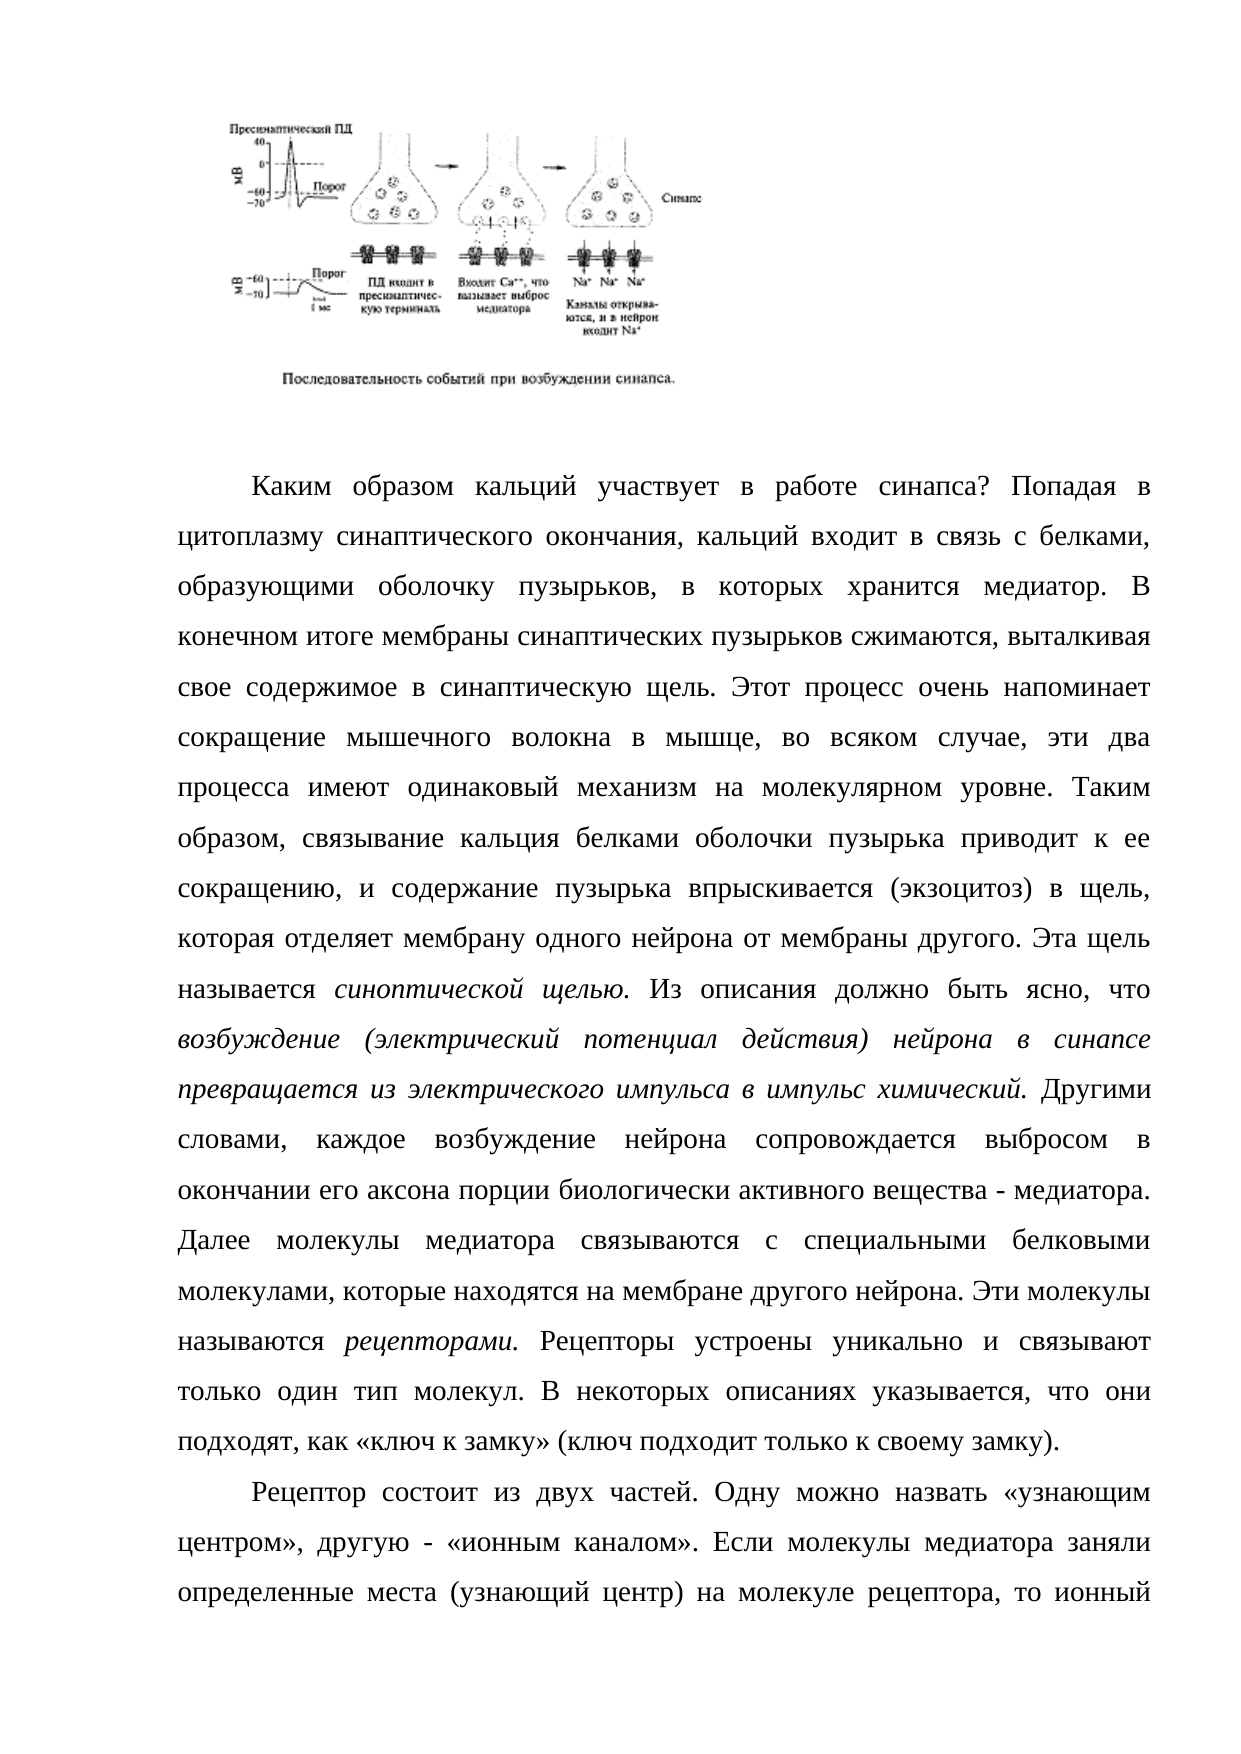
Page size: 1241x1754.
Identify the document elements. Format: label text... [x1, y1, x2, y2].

text Каким образом кальций участвует в работе синапса? Попадая в цитоплазму синаптического окончания, кальций входит в связь с белками, образующими оболочку пузырьков, в которых хранится медиатор. В конечном итоге мембраны синаптических пузырьков сжимаются, выталкивая свое содержимое в синаптическую щель. Этот процесс очень напоминает сокращение мышечного волокна в мышце, во всяком случае, эти два процесса имеют одинаковый механизм на молекулярном уровне. Таким образом, связывание кальция белками оболочки пузырька приводит к ее сокращению, и содержание пузырька впрыскивается (экзоцитоз) в щель, которая отделяет мембрану одного нейрона от мембраны другого. Эта щель называется синоптической щелью. Из описания должно быть ясно, что возбуждение (электрический потенциал действия) нейрона в синапсе превращается из электрического импульса в импульс химический. Другими словами, каждое возбуждение нейрона сопровождается выбросом в окончании его аксона порции биологически активного вещества - медиатора. Далее молекулы медиатора связываются с специальными белковыми молекулами, которые находятся на мембране другого нейрона. Эти молекулы называются рецепторами. Рецепторы устроены уникально и связывают только один тип молекул. В некоторых описаниях указывается, что они подходят, как «ключ к замку» (ключ подходит только к своему замку). [177, 468, 1152, 1457]
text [177, 1474, 1152, 1608]
picture [210, 118, 781, 414]
